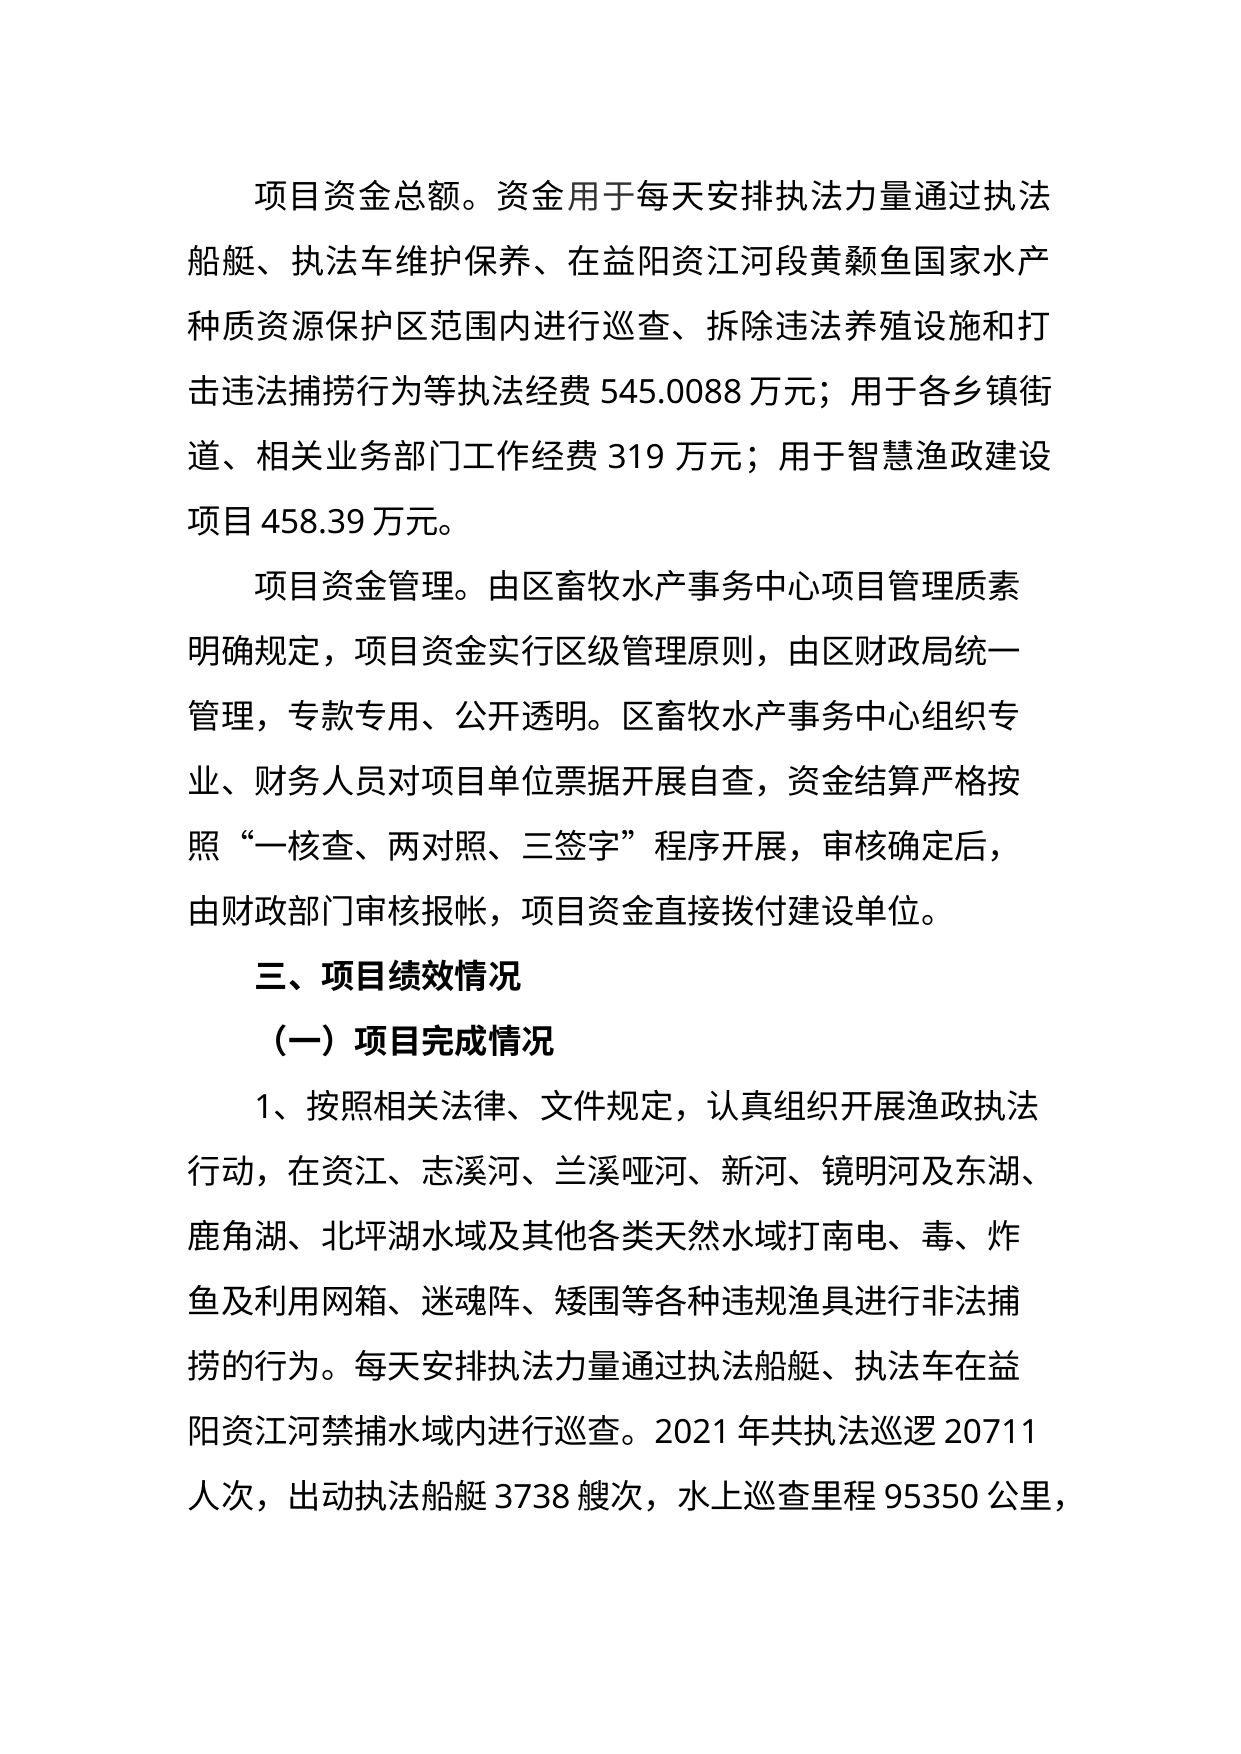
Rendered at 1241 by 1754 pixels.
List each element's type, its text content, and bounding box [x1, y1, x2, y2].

text 项目资金管理。由区畜牧水产事务中心项目管理质素明确规定，项目资金实行区级管理原则，由区财政局统一管理，专款专用、公开透明。区畜牧水产事务中心组织专业、财务人员对项目单位票据开展自查，资金结算严格按照“一核查、两对照、三签字”程序开展，审核确定后，由财政部门审核报帐，项目资金直接拨付建设单位。 [187, 552, 1053, 942]
text （一）项目完成情况 [187, 1007, 1053, 1072]
text 三、项目绩效情况 [187, 942, 1053, 1007]
text 项目资金总额。资金用于每天安排执法力量通过执法船艇、执法车维护保养、在益阳资江河段黄颡鱼国家水产种质资源保护区范围内进行巡查、拆除违法养殖设施和打击违法捕捞行为等执法经费545.0088万元；用于各乡镇街道、相关业务部门工作经费319 万元；用于智慧渔政建设项目458.39万元。 [187, 162, 1053, 552]
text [187, 1072, 1053, 1527]
